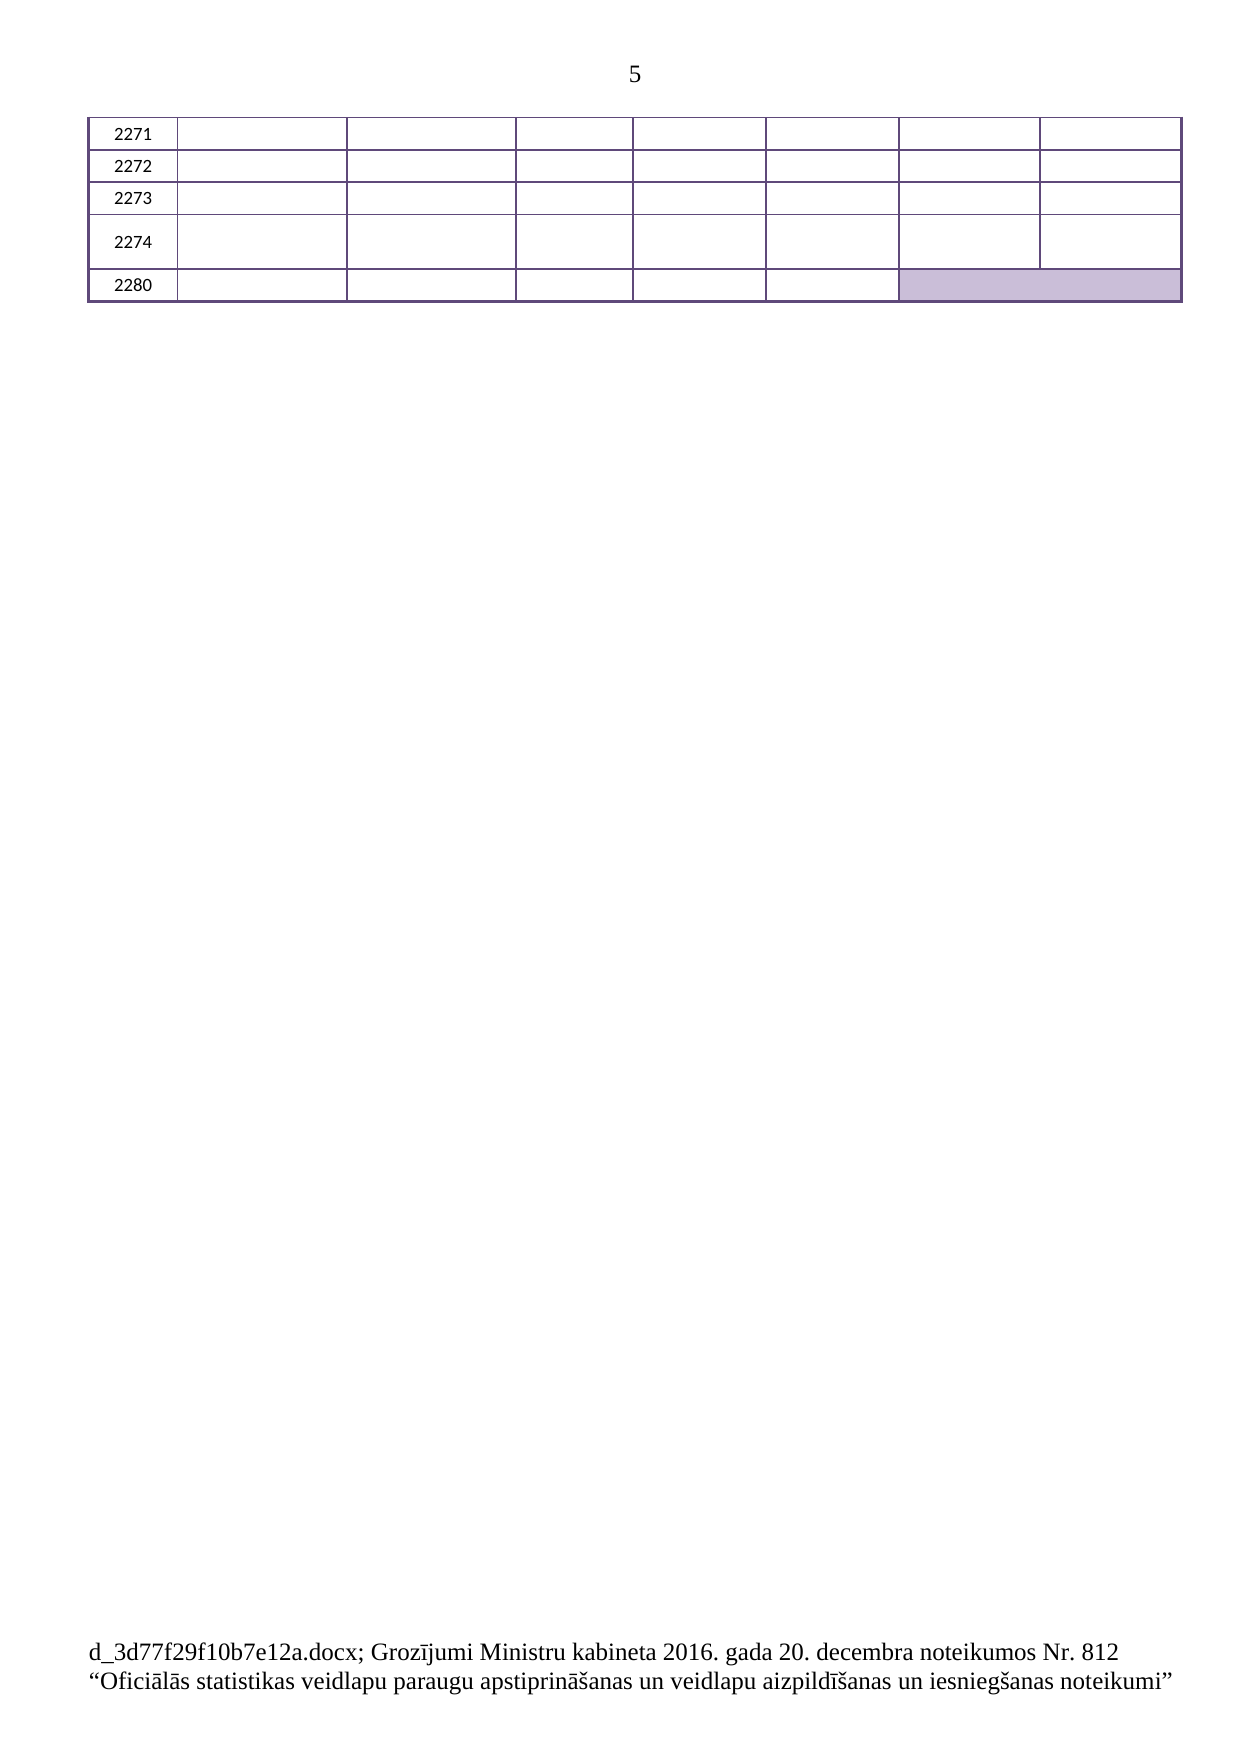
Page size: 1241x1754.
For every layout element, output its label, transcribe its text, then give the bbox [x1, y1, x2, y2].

table_cell [178, 270, 346, 300]
table_cell [348, 118, 515, 149]
table_cell [634, 270, 765, 300]
table_cell [1041, 118, 1180, 149]
table_cell [348, 183, 515, 213]
table_cell [348, 151, 515, 181]
table_cell [517, 270, 632, 300]
table_cell [1041, 151, 1180, 181]
table_cell [900, 118, 1039, 149]
table_cell 2271 [90, 118, 177, 149]
table_cell 2273 [90, 183, 177, 213]
table_cell [767, 270, 898, 300]
table_cell [1041, 183, 1180, 213]
table_cell [1041, 215, 1180, 268]
table_cell [767, 151, 898, 181]
table_cell [767, 215, 898, 268]
table_cell [178, 183, 346, 213]
table_cell [634, 118, 765, 149]
table_cell [348, 215, 515, 268]
table_cell [178, 151, 346, 181]
table_cell [517, 118, 632, 149]
table_cell [178, 215, 346, 268]
table_cell [767, 183, 898, 213]
table_cell [634, 183, 765, 213]
table_cell [348, 270, 515, 300]
table_cell [900, 183, 1039, 213]
table_cell [517, 215, 632, 268]
table_cell [900, 151, 1039, 181]
table_cell [634, 151, 765, 181]
table_cell [178, 118, 346, 149]
table_cell 2280 [90, 270, 177, 300]
table_cell [900, 270, 1180, 300]
table_cell [517, 151, 632, 181]
table_cell 2272 [90, 151, 177, 181]
table_cell [634, 215, 765, 268]
table_cell [900, 215, 1039, 268]
table_cell [767, 118, 898, 149]
table_cell [517, 183, 632, 213]
table_cell 2274 [90, 215, 177, 268]
